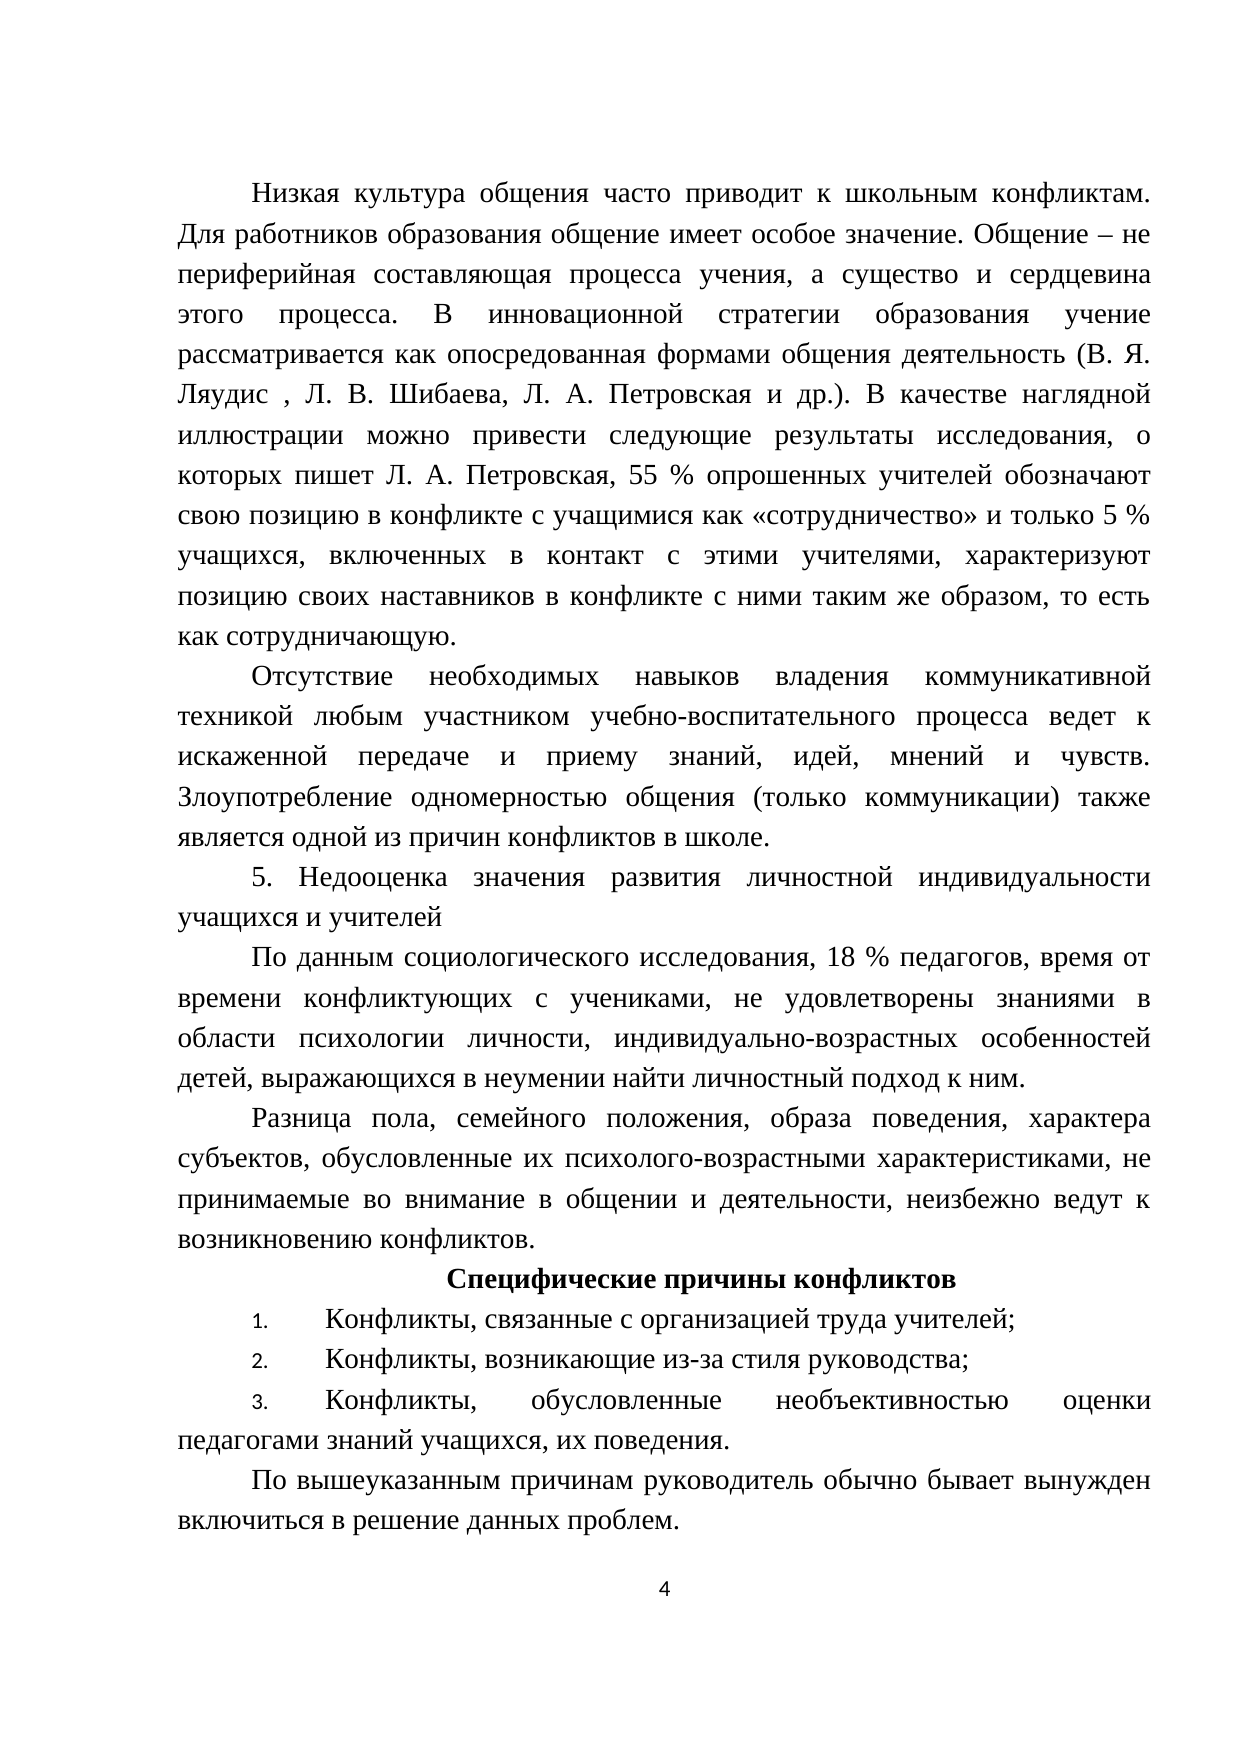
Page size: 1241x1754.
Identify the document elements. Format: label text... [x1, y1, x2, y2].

text Отсутствие необходимых навыков владения коммуникативной техникой любым участником учебно-воспитательного процесса ведет к искаженной передаче и приему знаний, идей, мнений и чувств. Злоупотребление одномерностью общения (только коммуникации) также является одной из причин конфликтов в школе. [177, 658, 1152, 852]
list Конфликты, возникающие из-за стиля руководства; [177, 1342, 1152, 1375]
text По данным социологического исследования, 18 % педагогов, время от времени конфликтующих с учениками, не удовлетворены знаниями в области психологии личности, индивидуально-возрастных особенностей детей, выражающихся в неумении найти личностный подход к ним. [177, 939, 1152, 1094]
text Специфические причины конфликтов [177, 1261, 1152, 1295]
text Разница пола, семейного положения, образа поведения, характера субъектов, обусловленные их психолого-возрастными характеристиками, не принимаемые во внимание в общении и деятельности, неизбежно ведут к возникновению конфликтов. [177, 1100, 1152, 1254]
text По вышеуказанным причинам руководитель обычно бывает вынужден включиться в решение данных проблем. [177, 1462, 1152, 1536]
text 5. Недооценка значения развития личностной индивидуальности учащихся и учителей [177, 859, 1152, 933]
text Низкая культура общения часто приводит к школьным конфликтам. Для работников образования общение имеет особое значение. Общение – не периферийная составляющая процесса учения, а существо и сердцевина этого процесса. В инновационной стратегии образования учение рассматривается как опосредованная формами общения деятельность (В. Я. Ляудис , Л. В. Шибаева, Л. А. Петровская и др.). В качестве наглядной иллюстрации можно привести следующие результаты исследования, о которых пишет Л. А. Петровская, 55 % опрошенных учителей обозначают свою позицию в конфликте с учащимися как «сотрудничество» и только 5 % учащихся, включенных в контакт с этими учителями, характеризуют позицию своих наставников в конфликте с ними таким же образом, то есть как сотрудничающую. [177, 176, 1152, 651]
list Конфликты, связанные с организацией труда учителей; [177, 1301, 1152, 1335]
list Конфликты, обусловленные необъективностью оценки педагогами знаний учащихся, их поведения. [177, 1382, 1152, 1456]
